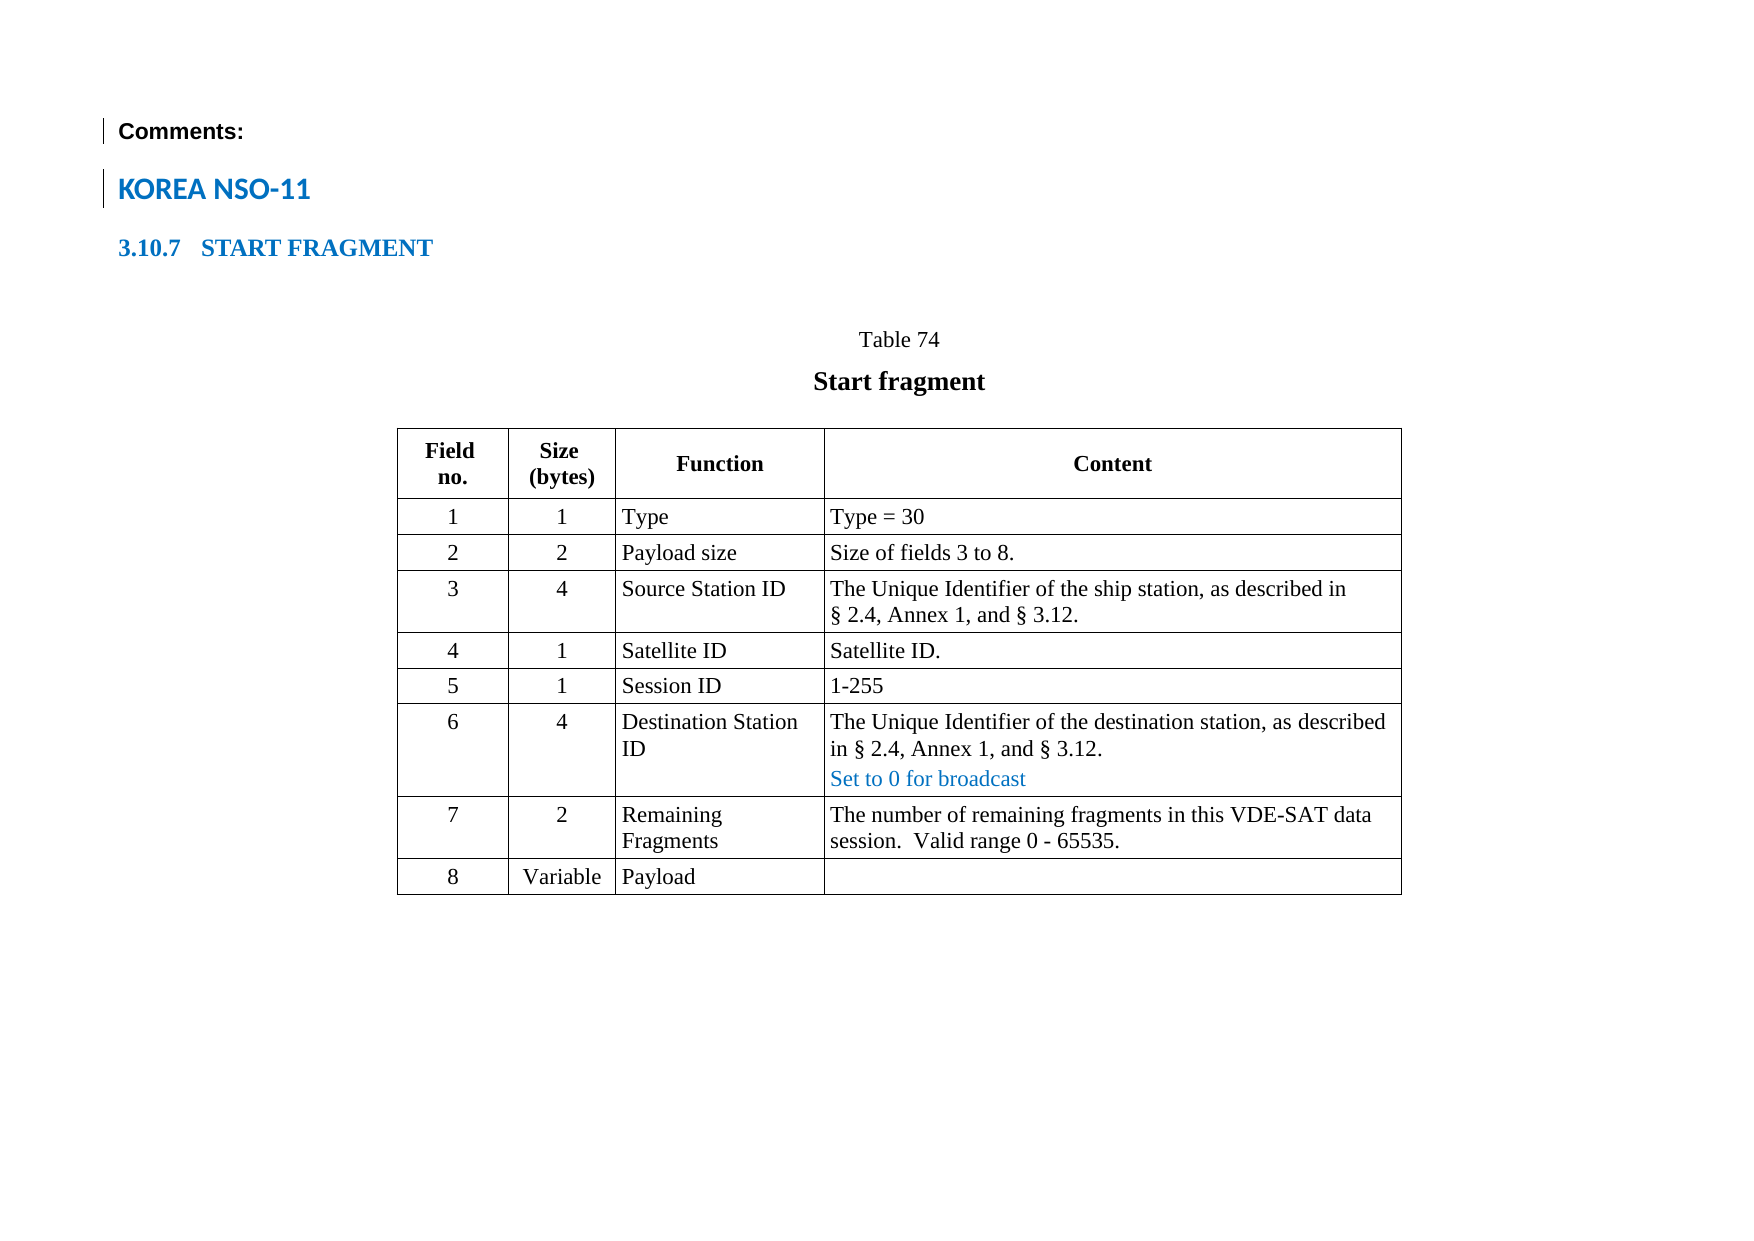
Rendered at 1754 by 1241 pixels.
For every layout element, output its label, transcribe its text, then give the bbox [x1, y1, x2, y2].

table_cell Session ID [616, 669, 824, 703]
table_cell Satellite ID. [825, 633, 1401, 667]
table_header Content [825, 429, 1401, 498]
table_cell 2 [509, 535, 615, 569]
table_cell The number of remaining fragments in this VDE-SAT data session. Valid range 0 - 65535. [825, 797, 1401, 858]
table_cell 1 [509, 499, 615, 534]
text 3.10.7 Start fragment [118, 233, 1680, 261]
table_cell Satellite ID [616, 633, 824, 667]
text Start fragment [118, 365, 1680, 397]
table_cell Variable [509, 859, 615, 893]
text KOREA NSO-11 [118, 169, 1680, 208]
table_cell Source Station ID [616, 571, 824, 632]
table_cell The Unique Identifier of the ship station, as described in § 2.4, Annex 1, and § 3.12. [825, 571, 1401, 632]
table_cell Payload [616, 859, 824, 893]
table_cell Destination Station ID [616, 704, 824, 796]
table_cell Type [616, 499, 824, 534]
table_cell 8 [398, 859, 508, 893]
table_cell 1 [398, 499, 508, 534]
table_cell 4 [509, 704, 615, 796]
table_cell 1 [509, 633, 615, 667]
table_cell 4 [509, 571, 615, 632]
table_cell 2 [509, 797, 615, 858]
text Table 74 [118, 327, 1680, 353]
table_cell The Unique Identifier of the destination station, as described in § 2.4, Annex 1, and § 3.12. Set to 0 for broadcast [825, 704, 1401, 796]
table_cell 3 [398, 571, 508, 632]
table_cell 7 [398, 797, 508, 858]
table_cell Remaining Fragments [616, 797, 824, 858]
table_cell 6 [398, 704, 508, 796]
table_cell Payload size [616, 535, 824, 569]
table_cell 1 [509, 669, 615, 703]
text Comments: [118, 118, 1680, 144]
table_cell 1-255 [825, 669, 1401, 703]
table_cell 2 [398, 535, 508, 569]
table_header Function [616, 429, 824, 498]
table_cell [825, 859, 1401, 893]
table_cell 4 [398, 633, 508, 667]
table_header Size (bytes) [509, 429, 615, 498]
table_header Field no. [398, 429, 508, 498]
table_cell Size of fields 3 to 8. [825, 535, 1401, 569]
table_cell 5 [398, 669, 508, 703]
table_cell Type = 30 [825, 499, 1401, 534]
